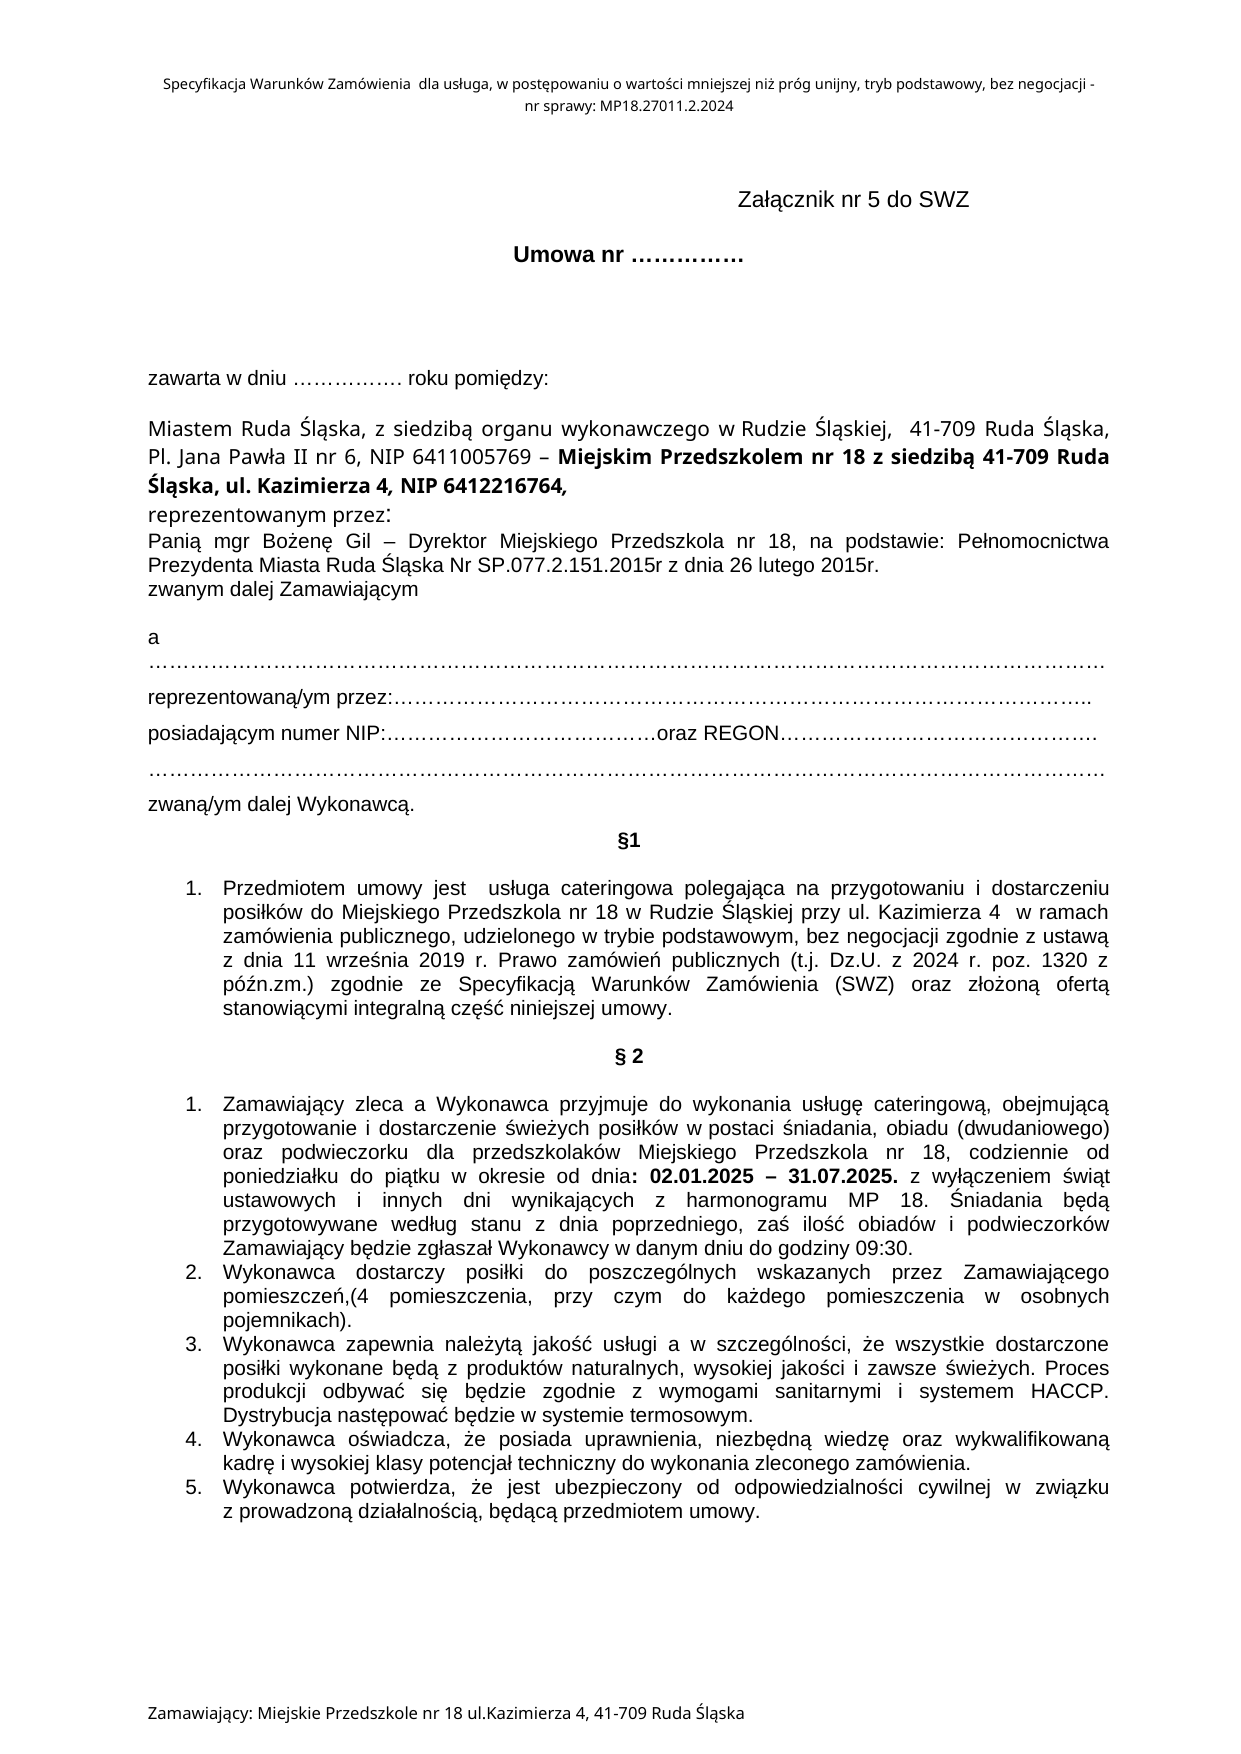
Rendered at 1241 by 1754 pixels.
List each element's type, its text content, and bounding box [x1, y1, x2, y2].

list Wykonawca potwierdza, że jest ubezpieczony od odpowiedzialności cywilnej w związku z prowadzoną działalnością, będącą przedmiotem umowy. [185, 1475, 1110, 1523]
text §1 [148, 828, 1110, 852]
list Przedmiotem umowy jest usługa cateringowa polegająca na przygotowaniu i dostarczeniu posiłków do Miejskiego Przedszkola nr 18 w Rudzie Śląskiej przy ul. Kazimierza 4 w ramach zamówienia publicznego, udzielonego w trybie podstawowym, bez negocjacji zgodnie z ustawą z dnia 11 września 2019 r. Prawo zamówień publicznych (t.j. Dz.U. z 2024 r. poz. 1320 z późn.zm.) zgodnie ze Specyfikacją Warunków Zamówienia (SWZ) oraz złożoną ofertą stanowiącymi integralną część niniejszej umowy. [185, 876, 1110, 1020]
list Wykonawca zapewnia należytą jakość usługi a w szczególności, że wszystkie dostarczone posiłki wykonane będą z produktów naturalnych, wysokiej jakości i zawsze świeżych. Proces produkcji odbywać się będzie zgodnie z wymogami sanitarnymi i systemem HACCP. Dystrybucja następować będzie w systemie termosowym. [185, 1331, 1110, 1427]
title Załącznik nr 5 do SWZ [664, 186, 1110, 213]
text reprezentowanym przez: [148, 499, 1110, 529]
text zwaną/ym dalej Wykonawcą. [148, 792, 1110, 816]
list Wykonawca dostarczy posiłki do poszczególnych wskazanych przez Zamawiającego pomieszczeń,(4 pomieszczenia, przy czym do każdego pomieszczenia w osobnych pojemnikach). [185, 1259, 1110, 1331]
text posiadającym numer NIP:…………………………………oraz REGON………………………………………. [148, 720, 1110, 744]
title Umowa nr …………… [148, 241, 1110, 268]
text ………………………………………………………………………………………………………………………… [148, 756, 1110, 780]
text zwanym dalej Zamawiającym [148, 577, 1110, 601]
text a [148, 624, 1110, 648]
list Wykonawca oświadcza, że posiada uprawnienia, niezbędną wiedzę oraz wykwalifikowaną kadrę i wysokiej klasy potencjał techniczny do wykonania zleconego zamówienia. [185, 1427, 1110, 1475]
list Zamawiający zleca a Wykonawca przyjmuje do wykonania usługę cateringową, obejmującą przygotowanie i dostarczenie świeżych posiłków w postaci śniadania, obiadu (dwudaniowego) oraz podwieczorku dla przedszkolaków Miejskiego Przedszkola nr 18, codziennie od poniedziałku do piątku w okresie od dnia: 02.01.2025 – 31.07.2025. z wyłączeniem świąt ustawowych i innych dni wynikających z harmonogramu MP 18. Śniadania będą przygotowywane według stanu z dnia poprzedniego, zaś ilość obiadów i podwieczorków Zamawiający będzie zgłaszał Wykonawcy w danym dniu do godziny 09:30. [185, 1092, 1110, 1259]
text …………………………………………………………………………………………………………………………reprezentowaną/ym przez:……………………………………………………………………………………….. [148, 648, 1110, 708]
text Miastem Ruda Śląska, z siedzibą organu wykonawczego w Rudzie Śląskiej, 41-709 Ruda Śląska, Pl. Jana Pawła II nr 6, NIP 6411005769 – Miejskim Przedszkolem nr 18 z siedzibą 41-709 Ruda Śląska, ul. Kazimierza 4, NIP 6412216764, [148, 414, 1110, 499]
text Panią mgr Bożenę Gil – Dyrektor Miejskiego Przedszkola nr 18, na podstawie: Pełnomocnictwa Prezydenta Miasta Ruda Śląska Nr SP.077.2.151.2015r z dnia 26 lutego 2015r. [148, 529, 1110, 577]
text zawarta w dniu ……………. roku pomiędzy: [148, 366, 1110, 390]
text § 2 [148, 1044, 1110, 1068]
